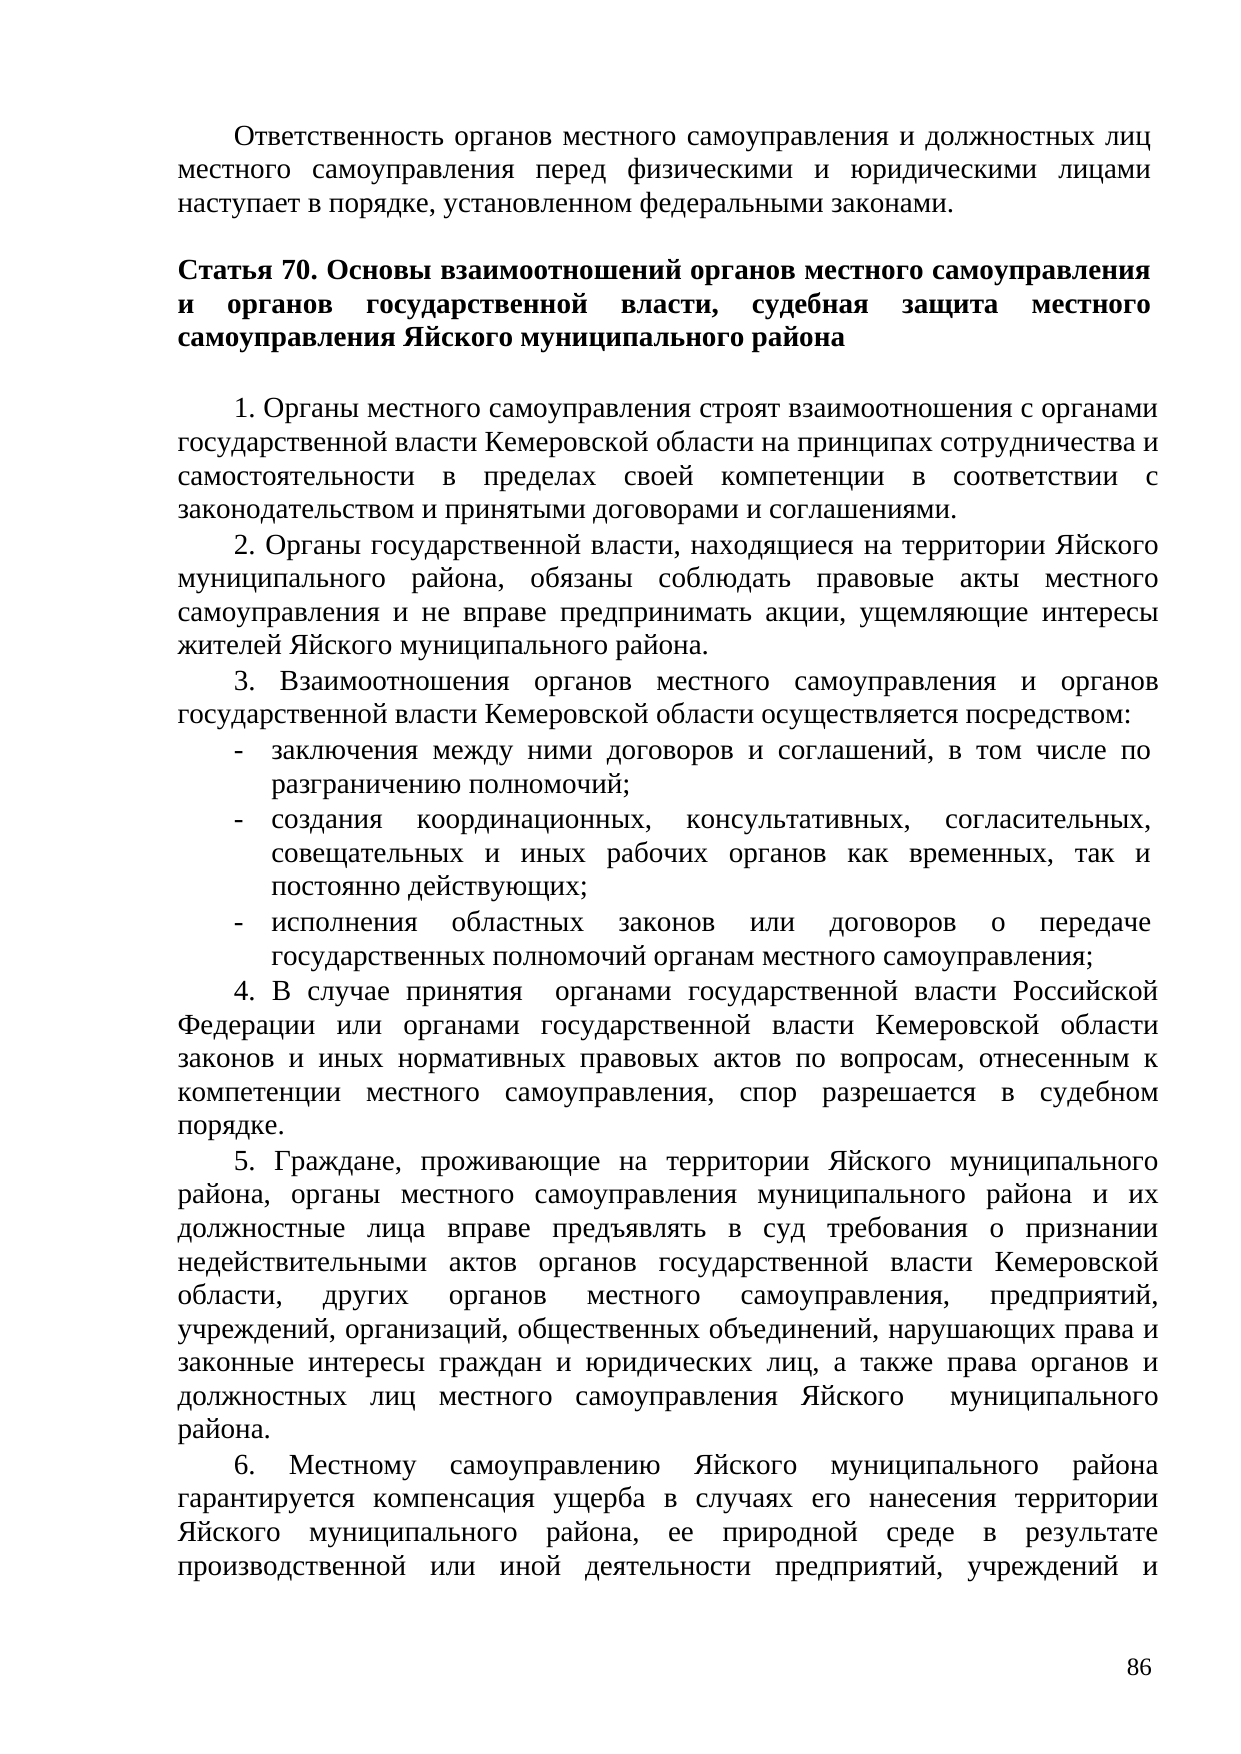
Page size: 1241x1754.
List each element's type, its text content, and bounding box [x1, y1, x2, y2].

text 4. В случае принятия органами государственной власти Российской Федерации или органами государственной власти Кемеровской области законов и иных нормативных правовых актов по вопросам, отнесенным к компетенции местного самоуправления, спор разрешается в судебном порядке. [177, 973, 1159, 1141]
text 5. Граждане, проживающие на территории Яйского муниципального района, органы местного самоуправления муниципального района и их должностные лица вправе предъявлять в суд требования о признании недействительными актов органов государственной власти Кемеровской области, других органов местного самоуправления, предприятий, учреждений, организаций, общественных объединений, нарушающих права и законные интересы граждан и юридических лиц, а также права органов и должностных лиц местного самоуправления Яйского муниципального района. [177, 1143, 1159, 1445]
text 3. Взаимоотношения органов местного самоуправления и органов государственной власти Кемеровской области осуществляется посредством: [177, 663, 1159, 730]
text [177, 1447, 1159, 1581]
text 1. Органы местного самоуправления строят взаимоотношения с органами государственной власти Кемеровской области на принципах сотрудничества и самостоятельности в пределах своей компетенции в соответствии с законодательством и принятыми договорами и соглашениями. [177, 391, 1159, 525]
list создания координационных, консультативных, согласительных, совещательных и иных рабочих органов как временных, так и постоянно действующих; [233, 801, 1152, 902]
text Ответственность органов местного самоуправления и должностных лиц местного самоуправления перед физическими и юридическими лицами наступает в порядке, установленном федеральными законами. [177, 118, 1152, 219]
list заключения между ними договоров и соглашений, в том числе по разграничению полномочий; [233, 732, 1152, 799]
list исполнения областных законов или договоров о передаче государственных полномочий органам местного самоуправления; [233, 904, 1152, 971]
text Статья 70. Основы взаимоотношений органов местного самоуправления и органов государственной власти, судебная защита местного самоуправления Яйского муниципального района [177, 252, 1152, 353]
text 2. Органы государственной власти, находящиеся на территории Яйского муниципального района, обязаны соблюдать правовые акты местного самоуправления и не вправе предпринимать акции, ущемляющие интересы жителей Яйского муниципального района. [177, 527, 1159, 661]
